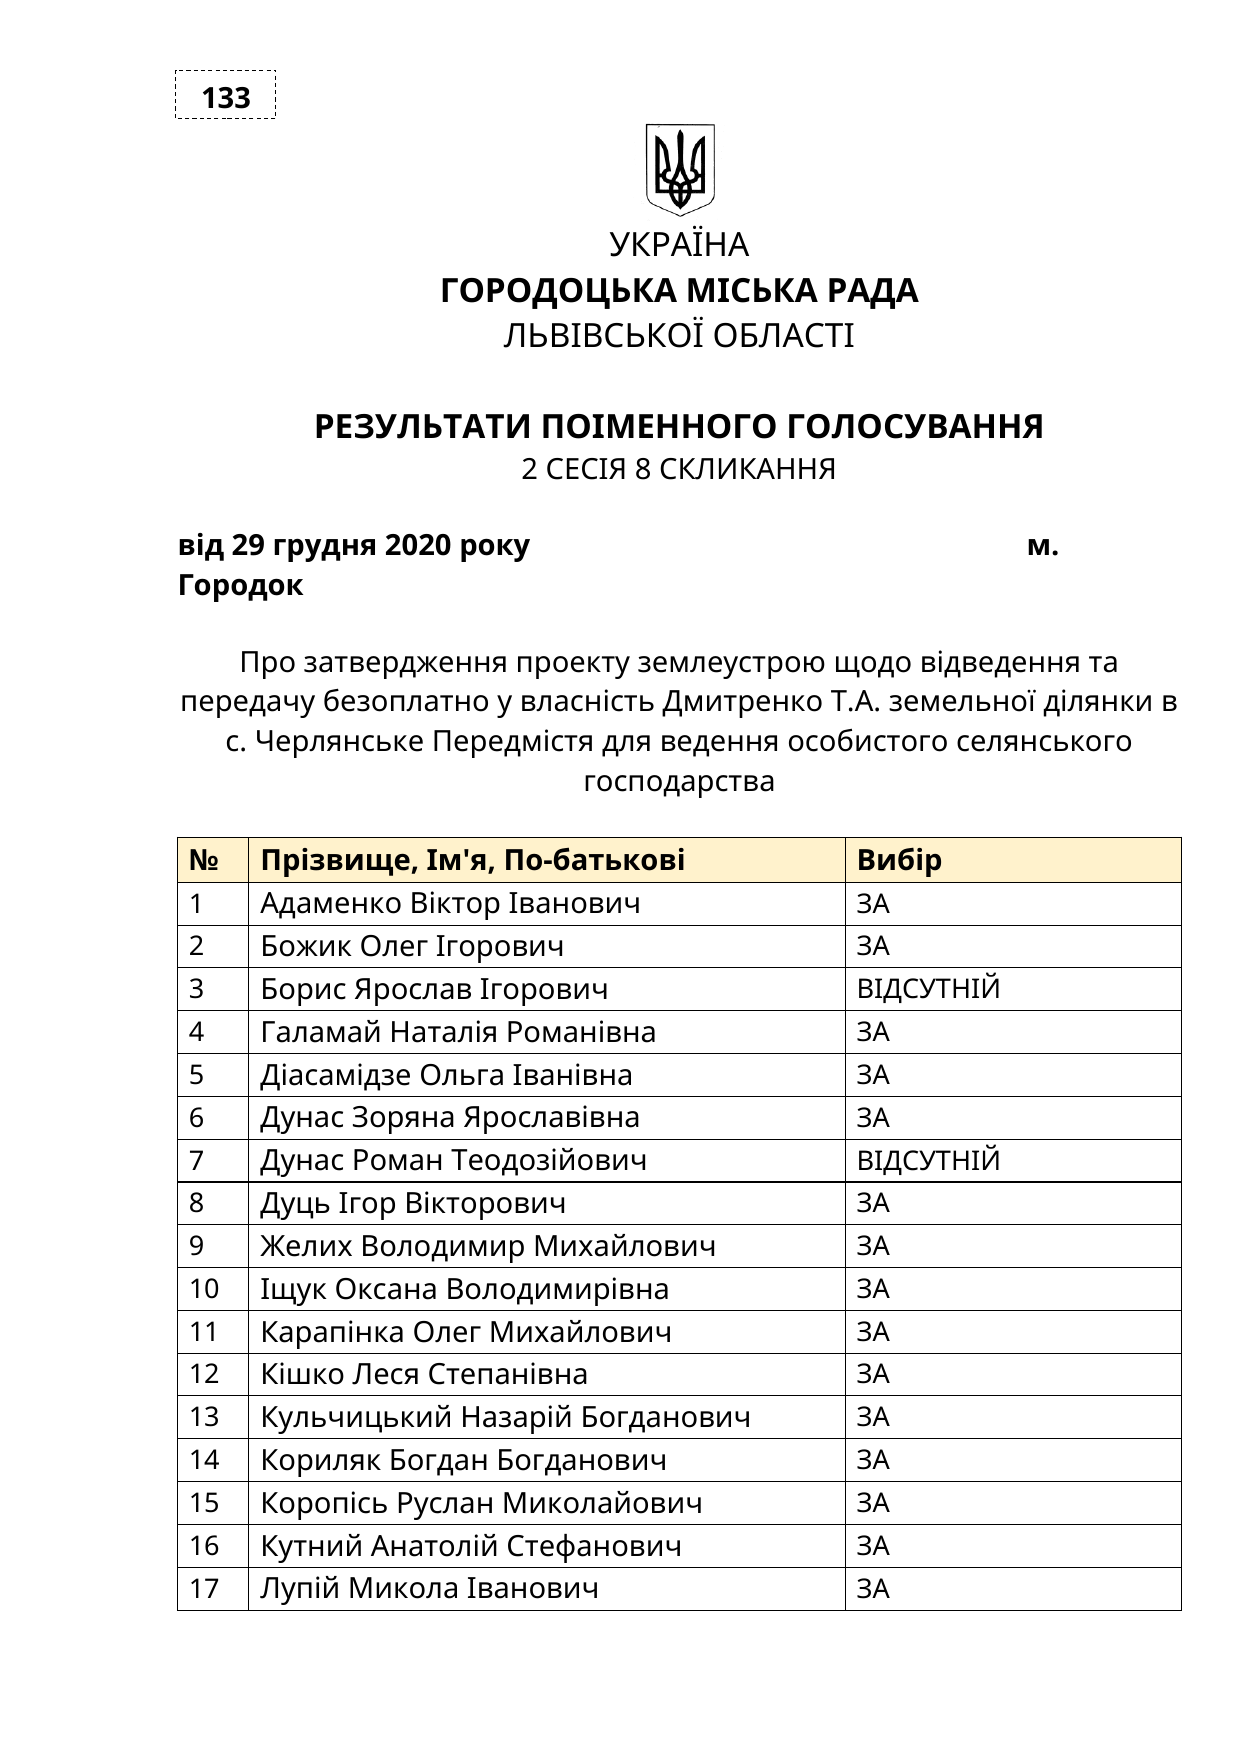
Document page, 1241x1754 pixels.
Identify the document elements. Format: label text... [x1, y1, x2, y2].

table_cell Галамай Наталія Романівна [249, 1011, 845, 1053]
table_cell 6 [178, 1097, 248, 1138]
text Про затвердження проекту землеустрою щодо відведення та передачу безоплатно у власність Дмитренко Т.А. земельної ділянки в с. Черлянське Передмістя для ведення особистого селянського господарства [177, 641, 1181, 800]
table_cell 2 [178, 926, 248, 967]
text від 29 грудня 2020 року м. Городок [177, 525, 1181, 604]
table_cell Желих Володимир Михайлович [249, 1225, 845, 1267]
table_header Вибір [846, 838, 1181, 882]
table_cell 17 [178, 1568, 248, 1609]
table_cell 12 [178, 1354, 248, 1395]
table_cell 15 [178, 1482, 248, 1524]
text 2 СЕСІЯ 8 СКЛИКАННЯ [177, 448, 1181, 488]
table_cell 16 [178, 1525, 248, 1567]
table_cell ЗА [846, 1396, 1181, 1438]
table_cell ЗА [846, 1011, 1181, 1053]
table_cell ЗА [846, 926, 1181, 967]
table_cell 9 [178, 1225, 248, 1267]
table_cell Дунас Роман Теодозійович [249, 1140, 845, 1181]
table_cell Кішко Леся Степанівна [249, 1354, 845, 1395]
table_cell ЗА [846, 1054, 1181, 1096]
table_cell 10 [178, 1268, 248, 1310]
table_cell 14 [178, 1439, 248, 1481]
table_cell 1 [178, 883, 248, 924]
table_cell ЗА [846, 1268, 1181, 1310]
table_cell Дуць Ігор Вікторович [249, 1183, 845, 1224]
table_cell Борис Ярослав Ігорович [249, 968, 845, 1010]
table_cell ВІДСУТНІЙ [846, 968, 1181, 1010]
table_cell ЗА [846, 883, 1181, 924]
table_cell Кутний Анатолій Стефанович [249, 1525, 845, 1567]
table_cell Божик Олег Ігорович [249, 926, 845, 967]
table_cell 3 [178, 968, 248, 1010]
table_cell ЗА [846, 1354, 1181, 1395]
text РЕЗУЛЬТАТИ ПОІМЕННОГО ГОЛОСУВАННЯ [177, 403, 1181, 448]
table_cell ЗА [846, 1311, 1181, 1353]
table_cell Карапінка Олег Михайлович [249, 1311, 845, 1353]
table_cell 5 [178, 1054, 248, 1096]
table_cell ВІДСУТНІЙ [846, 1140, 1181, 1181]
table_cell ЗА [846, 1183, 1181, 1224]
table_cell 4 [178, 1011, 248, 1053]
table_cell Лупій Микола Іванович [249, 1568, 845, 1609]
table_cell Діасамідзе Ольга Іванівна [249, 1054, 845, 1096]
table_cell ЗА [846, 1482, 1181, 1524]
text УКРАЇНА [177, 221, 1181, 266]
table_cell Кориляк Богдан Богданович [249, 1439, 845, 1481]
table_cell ЗА [846, 1439, 1181, 1481]
table_cell Коропісь Руслан Миколайович [249, 1482, 845, 1524]
table_cell ЗА [846, 1225, 1181, 1267]
table_cell Дунас Зоряна Ярославівна [249, 1097, 845, 1138]
table_cell ЗА [846, 1097, 1181, 1138]
table_cell ЗА [846, 1525, 1181, 1567]
text ГОРОДОЦЬКА МІСЬКА РАДА [177, 266, 1181, 312]
table_cell 11 [178, 1311, 248, 1353]
picture [633, 118, 726, 221]
table_cell 8 [178, 1183, 248, 1224]
table_cell ЗА [846, 1568, 1181, 1609]
table_cell 13 [178, 1396, 248, 1438]
text ЛЬВІВСЬКОЇ ОБЛАСТІ [177, 312, 1181, 357]
table_cell Кульчицький Назарій Богданович [249, 1396, 845, 1438]
table_header Прізвище, Ім'я, По-батькові [249, 838, 845, 882]
table_cell 7 [178, 1140, 248, 1181]
table_cell Адаменко Віктор Іванович [249, 883, 845, 924]
table_cell Іщук Оксана Володимирівна [249, 1268, 845, 1310]
table_header № [178, 838, 248, 882]
